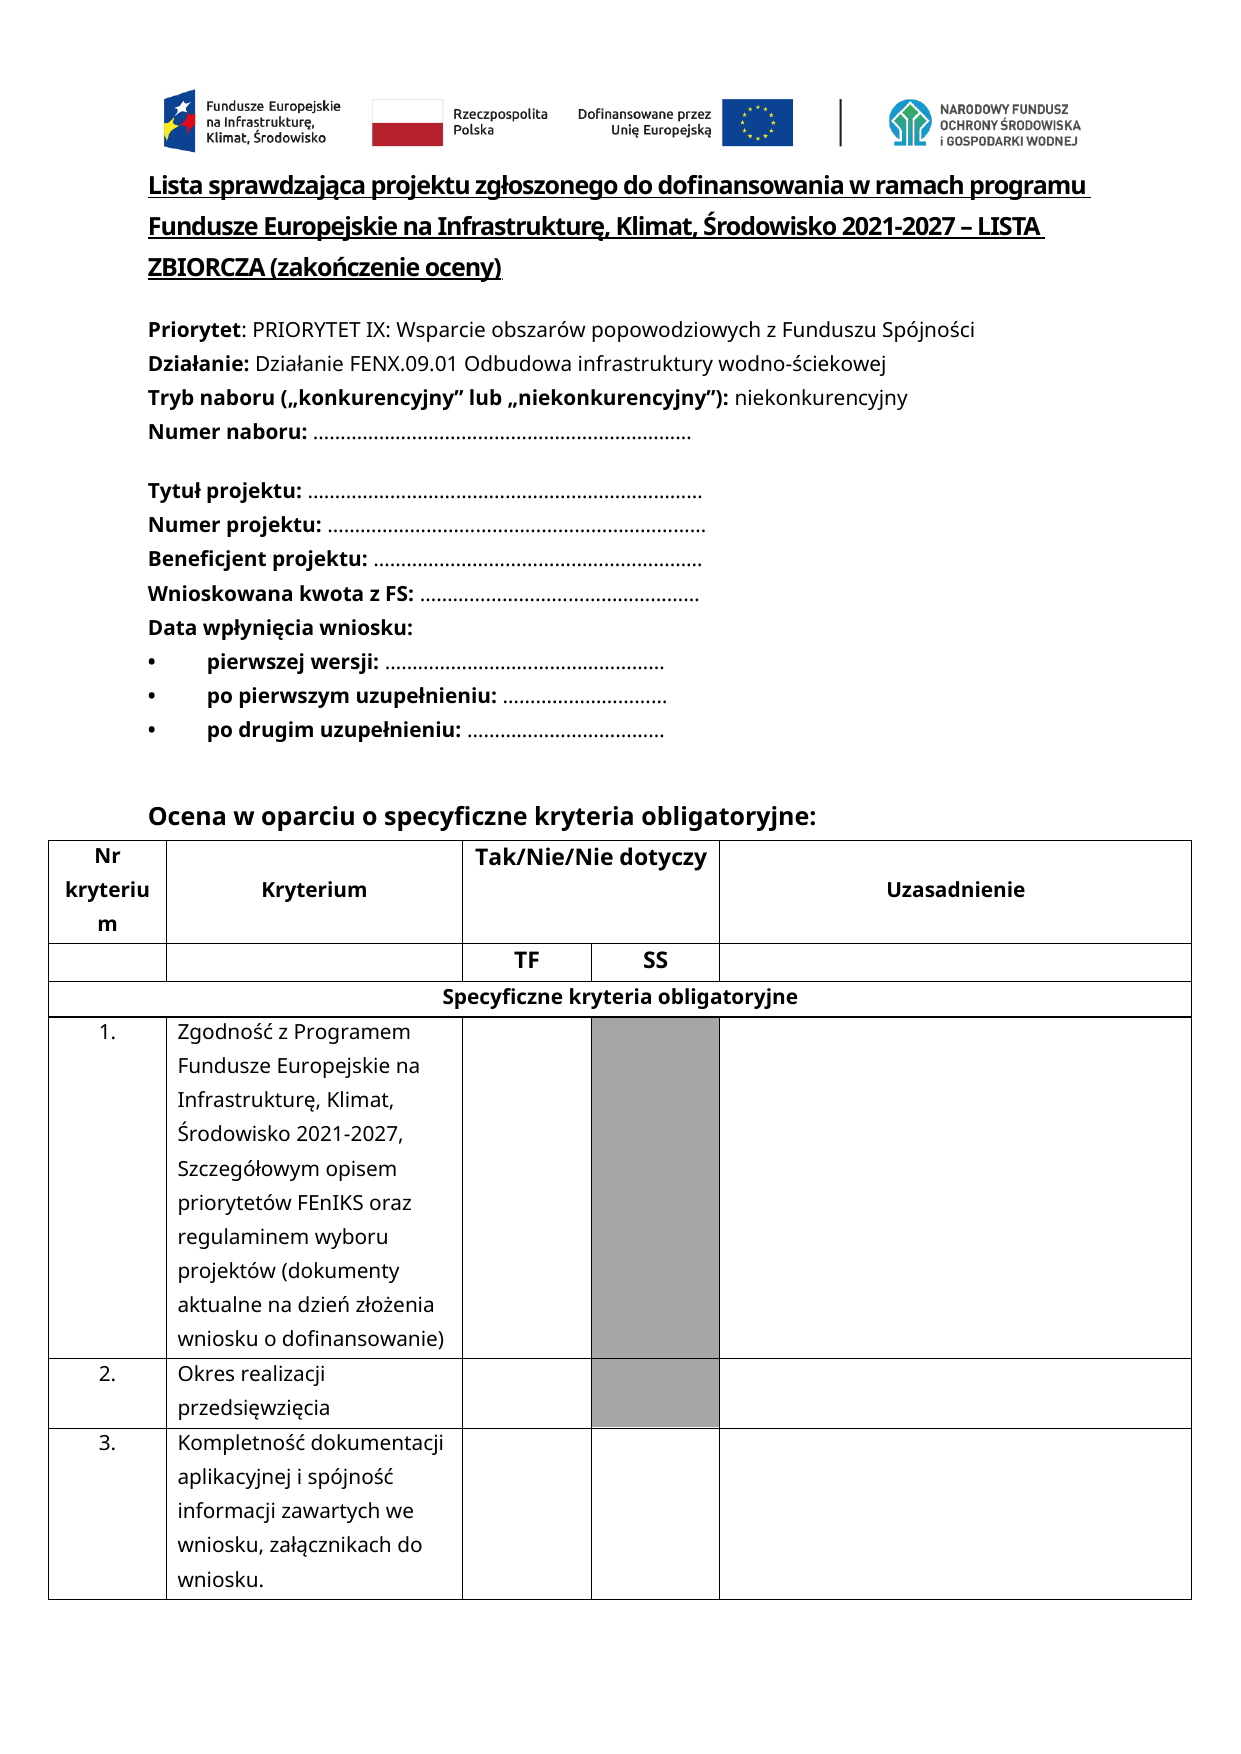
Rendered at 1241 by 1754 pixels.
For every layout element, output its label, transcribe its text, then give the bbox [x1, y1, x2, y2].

table_cell Specyficzne kryteria obligatoryjne [49, 982, 1191, 1016]
table_cell [592, 1018, 719, 1358]
table_cell [592, 1429, 719, 1599]
table_cell TF [463, 944, 591, 981]
table_cell [463, 1429, 591, 1599]
text • po drugim uzupełnieniu: ……………………………… [148, 715, 1093, 743]
picture [147, 73, 1093, 168]
table_cell Zgodność z Programem Fundusze Europejskie na Infrastrukturę, Klimat, Środowisko 2021-2027, Szczegółowym opisem priorytetów FEnIKS oraz regulaminem wyboru projektów (dokumenty aktualne na dzień złożenia wniosku o dofinansowanie) [167, 1018, 462, 1358]
table_cell [49, 944, 166, 981]
text Data wpłynięcia wniosku: [148, 613, 1093, 641]
text Numer projektu: …………………………………………………………… [148, 511, 1093, 539]
text Beneficjent projektu: …………………………………………………… [148, 544, 1093, 573]
table_cell [463, 1018, 591, 1358]
text • pierwszej wersji: …………………………………………… [148, 647, 1093, 675]
table_header Tak/Nie/Nie dotyczy [463, 841, 719, 943]
text Wnioskowana kwota z FS: …………………………………………… [148, 579, 1093, 607]
table_cell [592, 1359, 719, 1427]
table_cell [720, 1359, 1191, 1427]
text Tytuł projektu: ……………………………………………………………… [148, 476, 1093, 505]
text Numer naboru: …………………………………………………………… [148, 417, 1093, 446]
text Priorytet: PRIORYTET IX: Wsparcie obszarów popowodziowych z Funduszu Spójności [148, 315, 1093, 344]
table_header Uzasadnienie [720, 841, 1191, 943]
text • po pierwszym uzupełnieniu: ………………………… [148, 681, 1093, 709]
table_header Kryterium [167, 841, 462, 943]
text Tryb naboru („konkurencyjny” lub „niekonkurencyjny”): niekonkurencyjny [148, 383, 1093, 412]
table_cell [720, 1018, 1191, 1358]
table_cell [720, 1429, 1191, 1599]
table_header Nr kryterium [49, 841, 166, 943]
table_cell Okres realizacji przedsięwzięcia [167, 1359, 462, 1427]
subtitle Ocena w oparciu o specyficzne kryteria obligatoryjne: [148, 799, 1093, 833]
table_cell Kompletność dokumentacji aplikacyjnej i spójność informacji zawartych we wniosku, załącznikach do wniosku. [167, 1429, 462, 1599]
title Lista sprawdzająca projektu zgłoszonego do dofinansowania w ramach programu Fundusze Europejskie na Infrastrukturę, Klimat, Środowisko 2021-2027 – LISTA ZBIORCZA (zakończenie oceny) [148, 168, 1093, 283]
table_cell [463, 1359, 591, 1427]
table_cell 2. [49, 1359, 166, 1427]
table_cell [720, 944, 1191, 981]
table_cell SS [592, 944, 719, 981]
text Działanie: Działanie FENX.09.01 Odbudowa infrastruktury wodno-ściekowej [148, 349, 1093, 378]
table_cell 1. [49, 1018, 166, 1358]
table_cell [167, 944, 462, 981]
table_cell 3. [49, 1429, 166, 1599]
